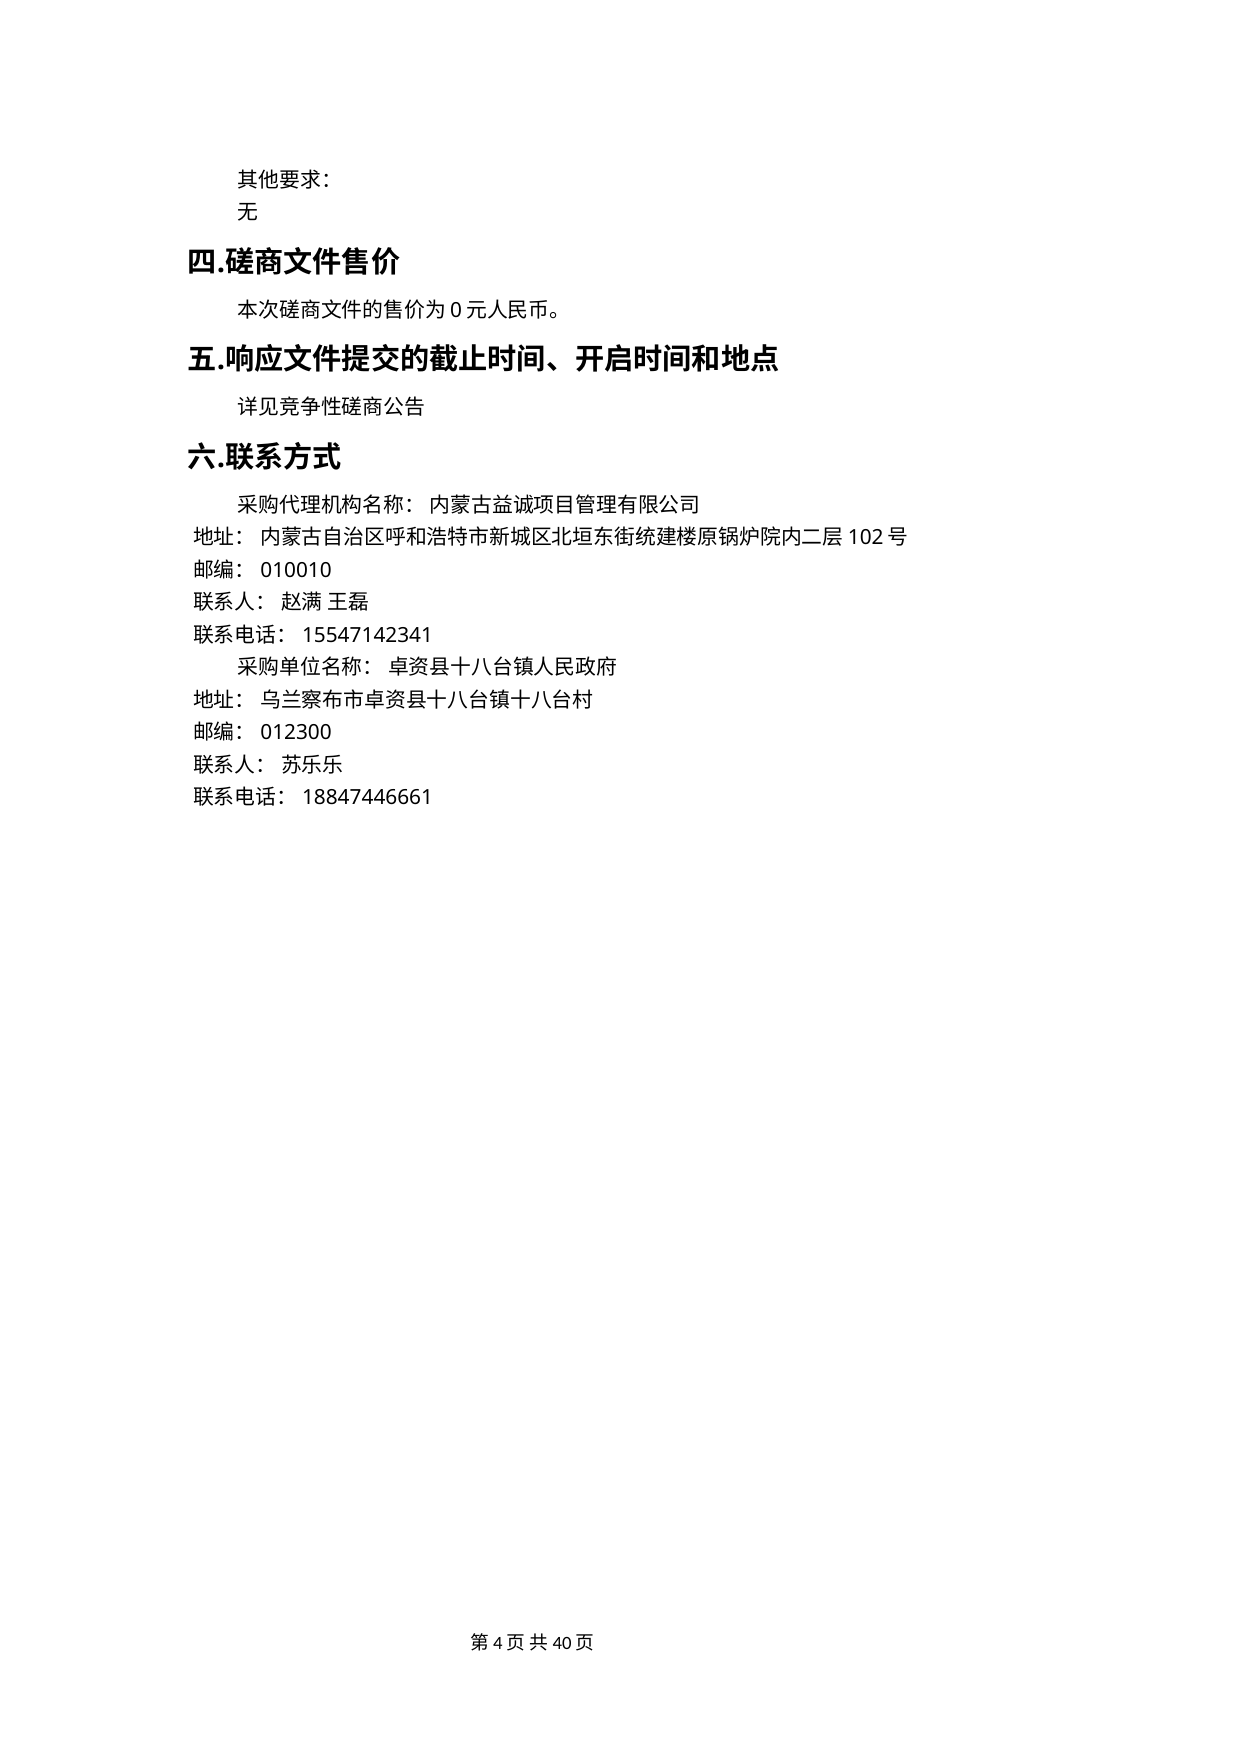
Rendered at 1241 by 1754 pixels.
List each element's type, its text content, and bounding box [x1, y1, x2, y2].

text 联系电话： 18847446661 [187, 779, 1053, 812]
text 联系人： 苏乐乐 [187, 747, 1053, 779]
text 地址： 乌兰察布市卓资县十八台镇十八台村 [187, 682, 1053, 714]
text 采购单位名称： 卓资县十八台镇人民政府 [187, 649, 1053, 682]
text 其他要求： [187, 162, 1053, 194]
text 联系人： 赵满 王磊 [187, 584, 1053, 617]
text 联系电话： 15547142341 [187, 617, 1053, 649]
text 采购代理机构名称： 内蒙古益诚项目管理有限公司 [187, 487, 1053, 519]
text 四.磋商文件售价 [187, 227, 1053, 292]
text 详见竞争性磋商公告 [187, 389, 1053, 422]
text 邮编： 012300 [187, 714, 1053, 747]
text 五.响应文件提交的截止时间、开启时间和地点 [187, 324, 1053, 389]
text 本次磋商文件的售价为0元人民币。 [187, 292, 1053, 324]
text 地址： 内蒙古自治区呼和浩特市新城区北垣东街统建楼原锅炉院内二层102号 [187, 519, 1053, 552]
text 无 [187, 194, 1053, 227]
text 六.联系方式 [187, 422, 1053, 487]
text 邮编： 010010 [187, 552, 1053, 584]
